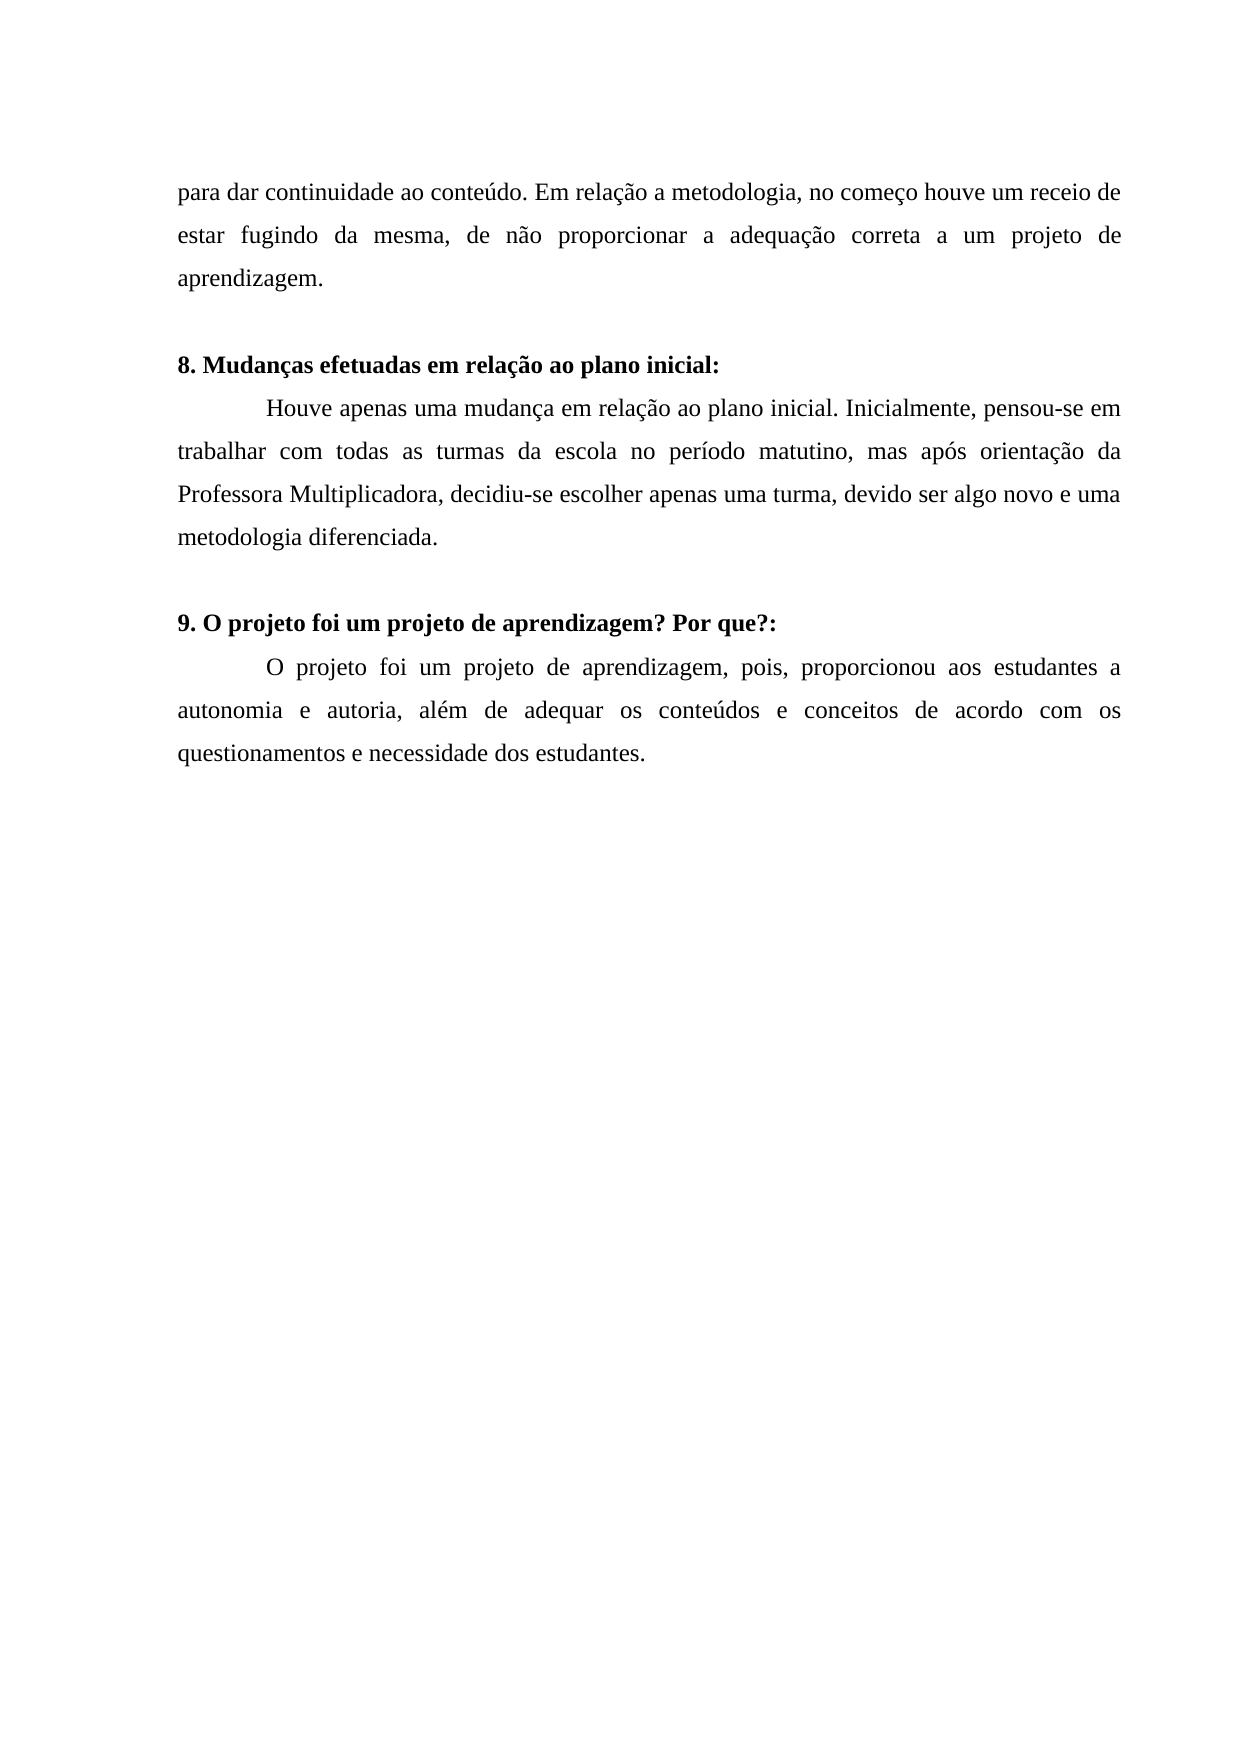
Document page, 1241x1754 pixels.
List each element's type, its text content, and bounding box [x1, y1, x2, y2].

text O projeto foi um projeto de aprendizagem, pois, proporcionou aos estudantes a autonomia e autoria, além de adequar os conteúdos e conceitos de acordo com os questionamentos e necessidade dos estudantes. [177, 652, 1122, 767]
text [177, 177, 1122, 292]
text 8. Mudanças efetuadas em relação ao plano inicial: [177, 350, 1122, 378]
text 9. O projeto foi um projeto de aprendizagem? Por que?: [177, 608, 1122, 637]
text Houve apenas uma mudança em relação ao plano inicial. Inicialmente, pensou-se em trabalhar com todas as turmas da escola no período matutino, mas após orientação da Professora Multiplicadora, decidiu-se escolher apenas uma turma, devido ser algo novo e uma metodologia diferenciada. [177, 393, 1122, 551]
